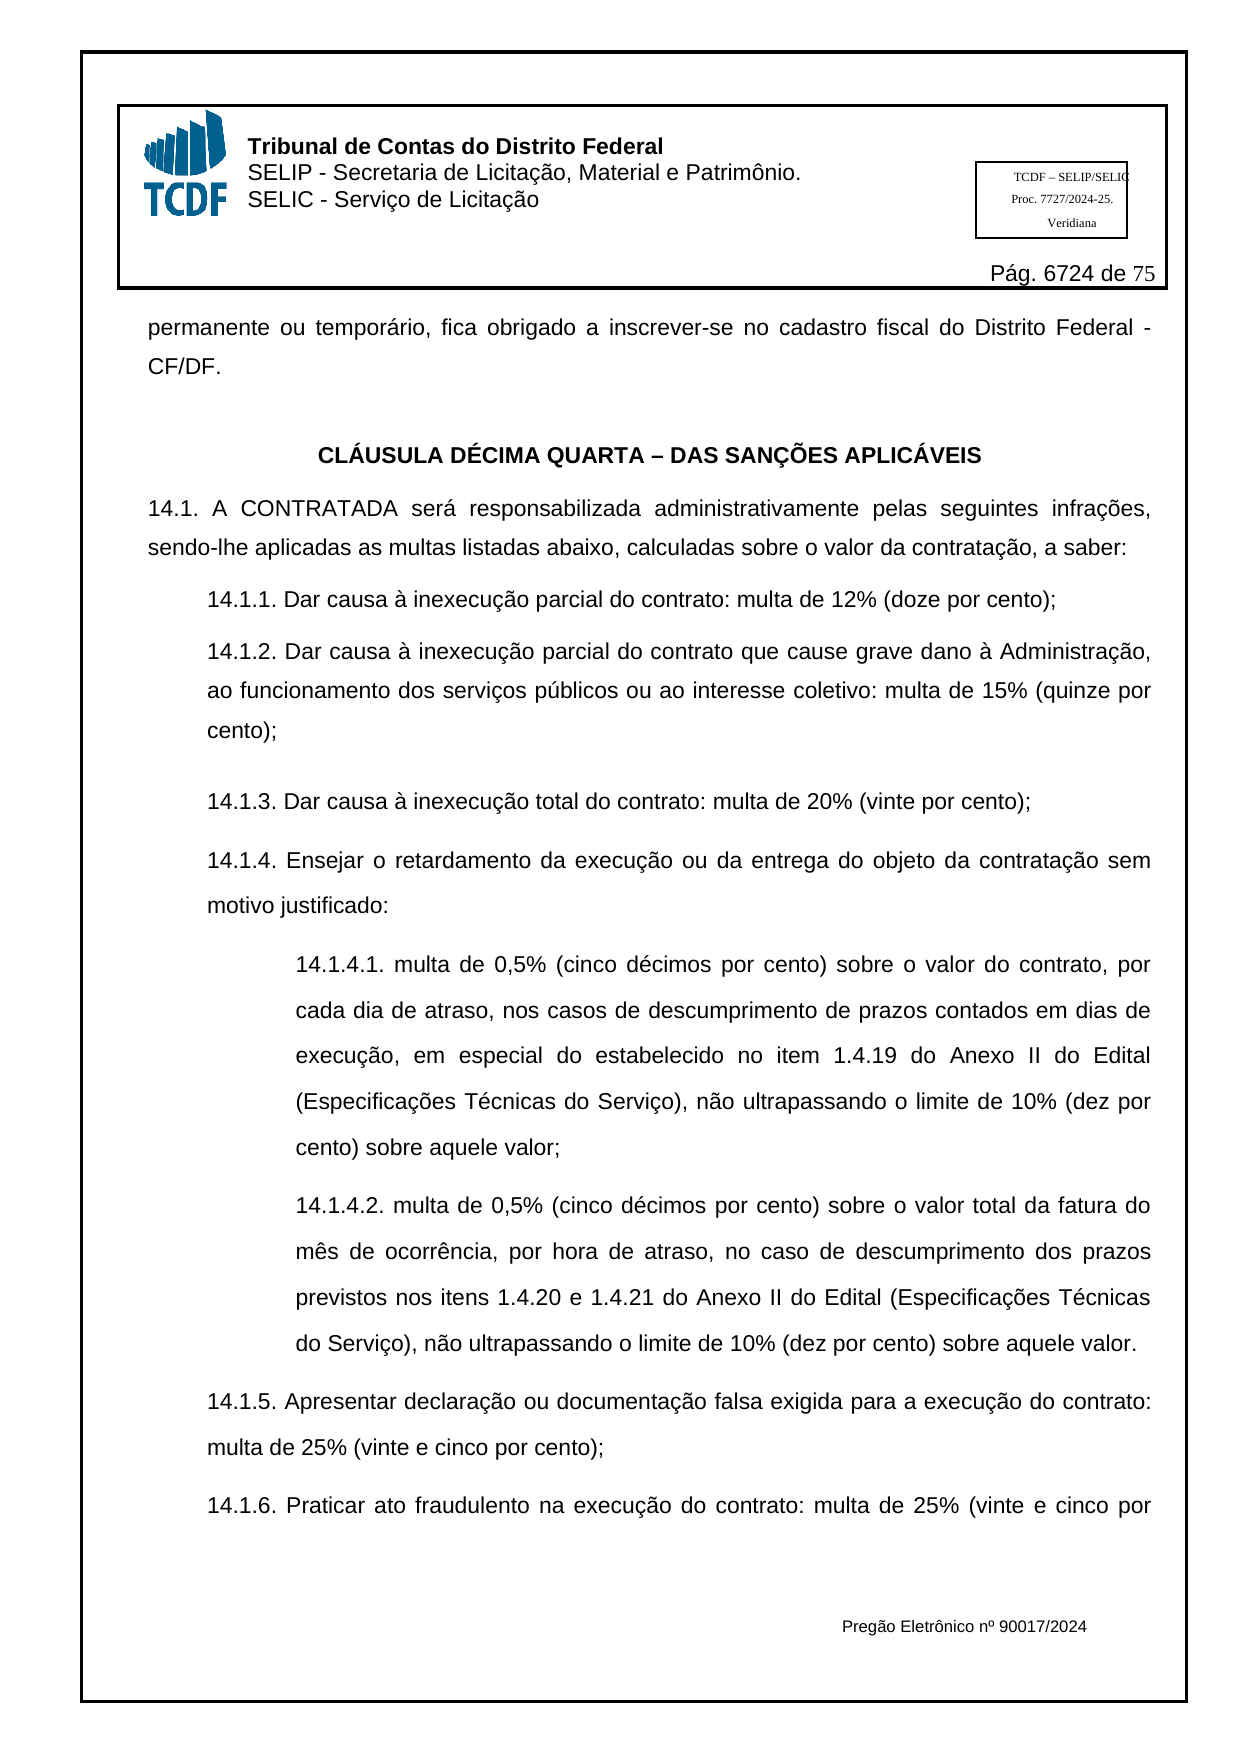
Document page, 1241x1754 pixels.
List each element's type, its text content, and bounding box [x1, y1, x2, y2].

text 14.1.3. Dar causa à inexecução total do contrato: multa de 20% (vinte por cento); [207, 769, 1152, 815]
text 14.1.2. Dar causa à inexecução parcial do contrato que cause grave dano à Administração, ao funcionamento dos serviços públicos ou ao interesse coletivo: multa de 15% (quinze por cento); [207, 638, 1152, 743]
text CLÁUSULA DÉCIMA QUARTA – DAS SANÇÕES APLICÁVEIS [148, 442, 1152, 469]
text 14.1.6. Praticar ato fraudulento na execução do contrato: multa de 25% (vinte e cinco por cento); [207, 1473, 1152, 1519]
text 14.1.5. Apresentar declaração ou documentação falsa exigida para a execução do contrato: multa de 25% (vinte e cinco por cento); [207, 1369, 1152, 1461]
text 14.1.1. Dar causa à inexecução parcial do contrato: multa de 12% (doze por cento); [207, 586, 1152, 612]
picture [129, 107, 241, 218]
text 14.1.4.2. multa de 0,5% (cinco décimos por cento) sobre o valor total da fatura do mês de ocorrência, por hora de atraso, no caso de descumprimento dos prazos previstos nos itens 1.4.20 e 1.4.21 do Anexo II do Edital (Especificações Técnicas do Serviço), não ultrapassando o limite de 10% (dez por cento) sobre aquele valor. [295, 1173, 1152, 1356]
text 14.1.4.1. multa de 0,5% (cinco décimos por cento) sobre o valor do contrato, por cada dia de atraso, nos casos de descumprimento de prazos contados em dias de execução, em especial do estabelecido no item 1.4.19 do Anexo II do Edital (Especificações Técnicas do Serviço), não ultrapassando o limite de 10% (dez por cento) sobre aquele valor; [295, 931, 1152, 1161]
text 14.1.4. Ensejar o retardamento da execução ou da entrega do objeto da contratação sem motivo justificado: [207, 827, 1152, 919]
text 14.1. A CONTRATADA será responsabilizada administrativamente pelas seguintes infrações, sendo-lhe aplicadas as multas listadas abaixo, calculadas sobre o valor da contratação, a saber: [148, 494, 1152, 560]
